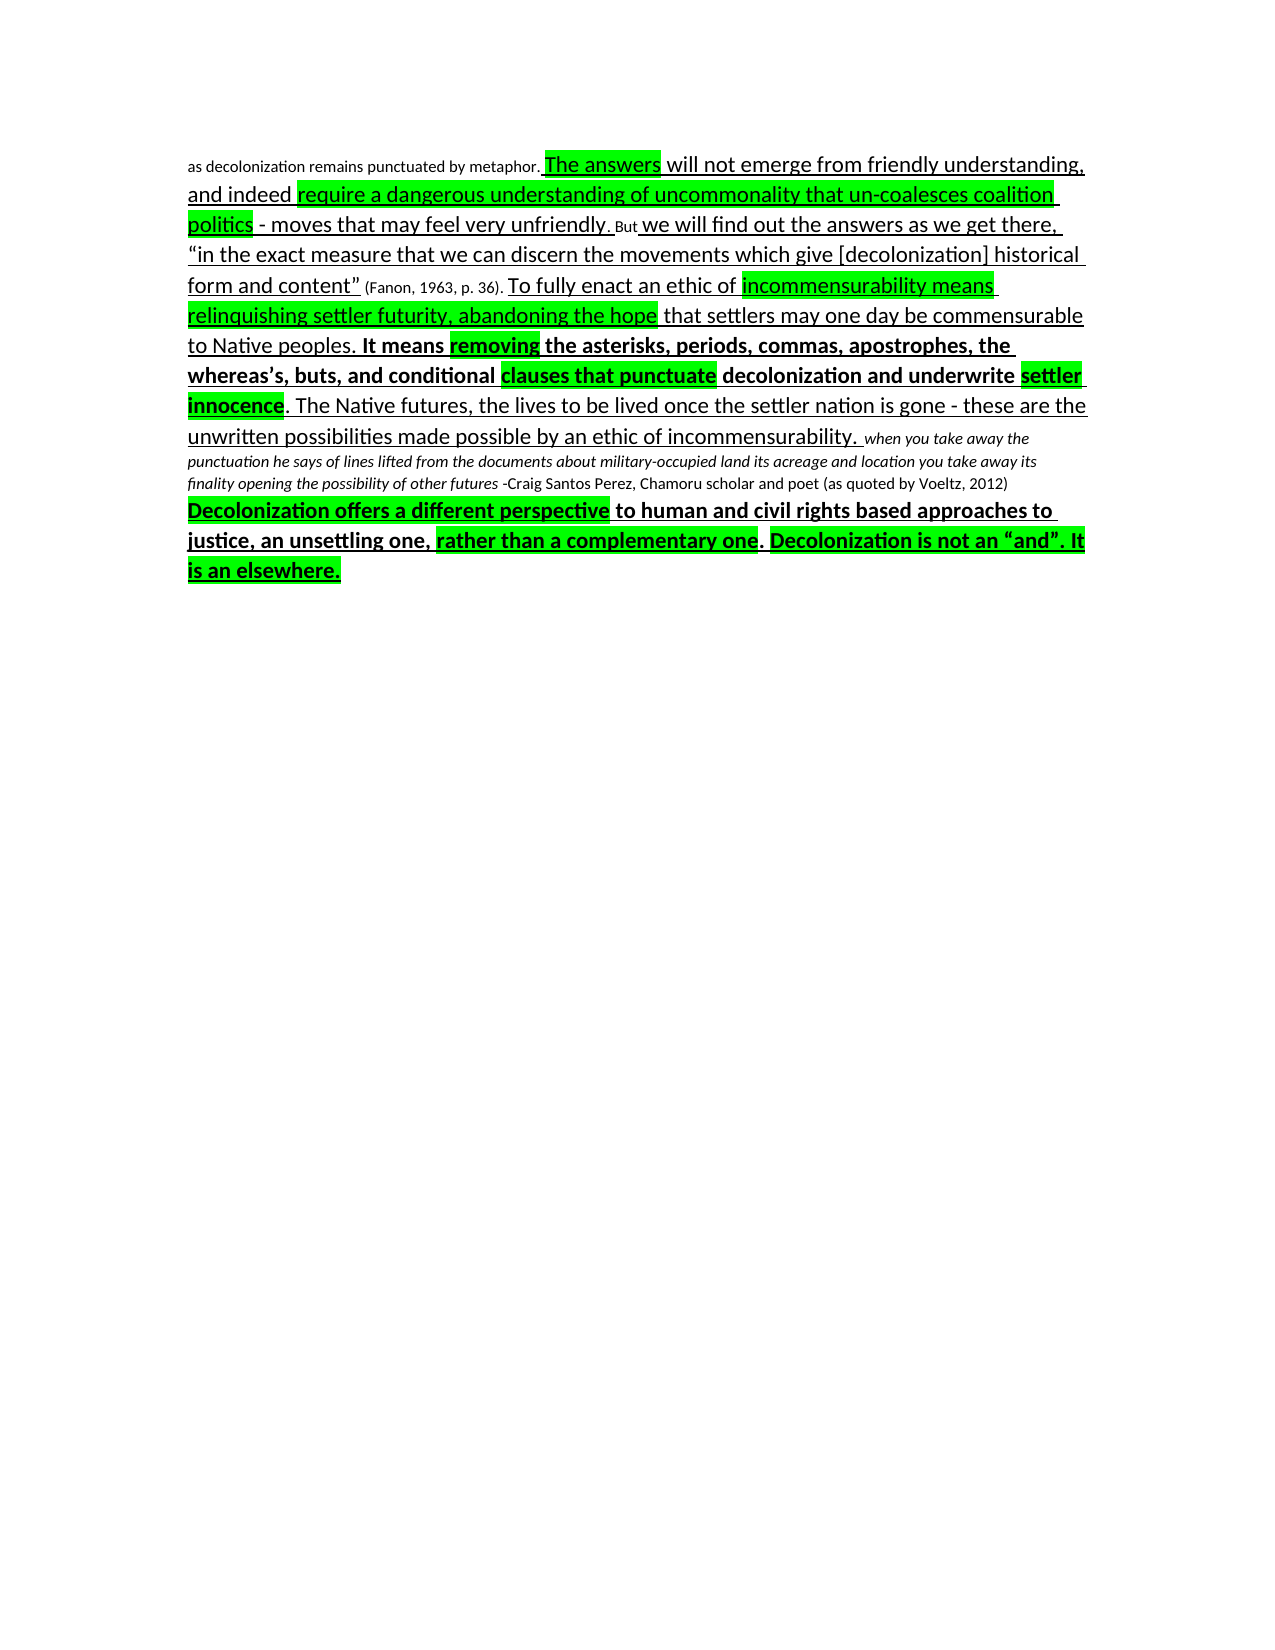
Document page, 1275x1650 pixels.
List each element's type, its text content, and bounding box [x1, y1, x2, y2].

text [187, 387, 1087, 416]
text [187, 150, 1087, 386]
